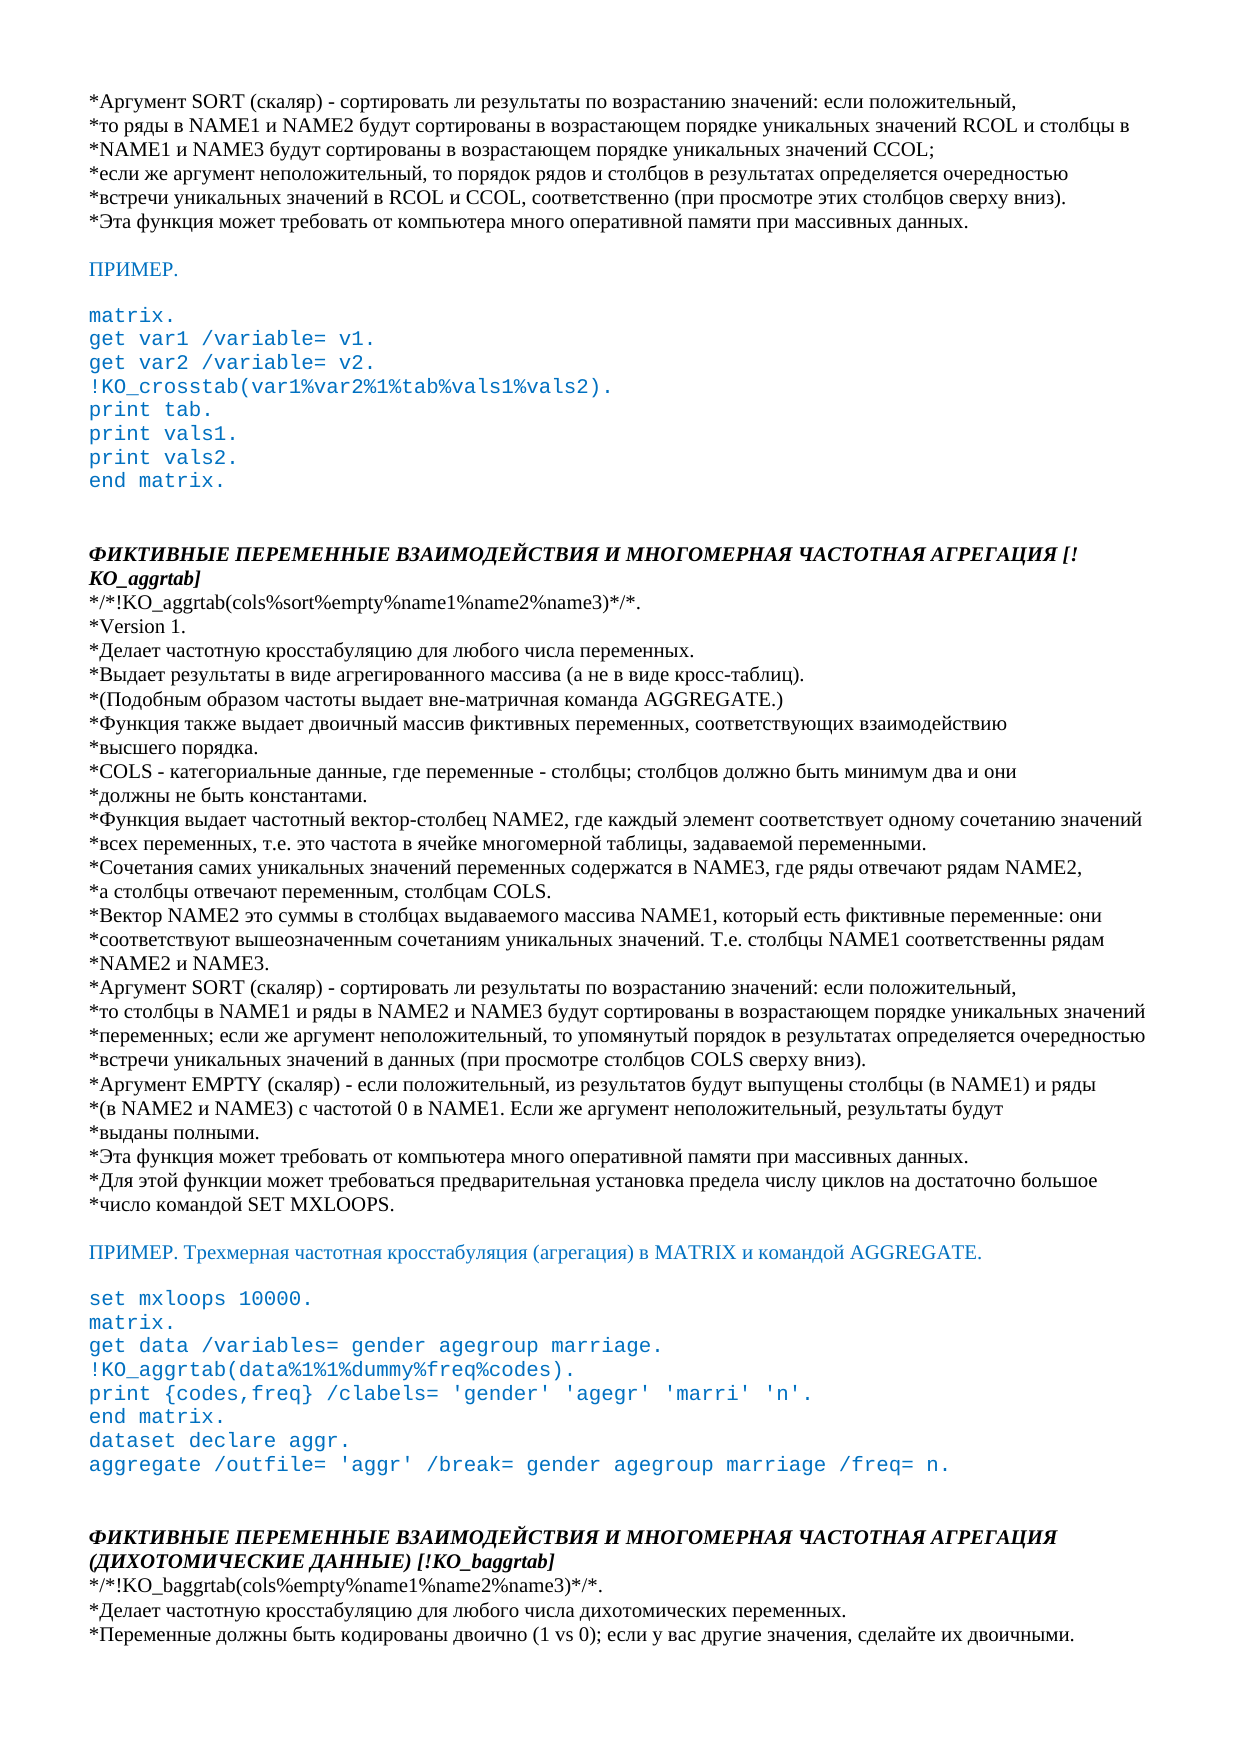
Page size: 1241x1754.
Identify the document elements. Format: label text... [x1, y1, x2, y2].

text *если же аргумент неположительный, то порядок рядов и столбцов в результатах определяется очередностью [89, 161, 1152, 185]
text *всех переменных, т.е. это частота в ячейке многомерной таблицы, задаваемой переменными. [89, 831, 1152, 855]
text *Аргумент SORT (скаляр) - сортировать ли результаты по возрастанию значений: если положительный, [89, 89, 1152, 113]
text *встречи уникальных значений в данных (при просмотре столбцов COLS сверху вниз). [89, 1047, 1152, 1071]
text *Version 1. [89, 614, 1152, 638]
text *то ряды в NAME1 и NAME2 будут сортированы в возрастающем порядке уникальных значений RCOL и столбцы в [89, 113, 1152, 137]
text end matrix. [89, 470, 1152, 494]
text *Аргумент EMPTY (скаляр) - если положительный, из результатов будут выпущены столбцы (в NAME1) и ряды [89, 1071, 1152, 1096]
text matrix. [89, 305, 1152, 328]
text !KO_crosstab(var1%var2%1%tab%vals1%vals2). [89, 376, 1152, 399]
subtitle ФИКТИВНЫЕ ПЕРЕМЕННЫЕ ВЗАИМОДЕЙСТВИЯ И МНОГОМЕРНАЯ ЧАСТОТНАЯ АГРЕГАЦИЯ [!KO_aggrtab] [89, 542, 1152, 590]
text *COLS - категориальные данные, где переменные - столбцы; столбцов должно быть минимум два и они [89, 759, 1152, 783]
text *высшего порядка. [89, 734, 1152, 759]
text *Функция выдает частотный вектор-столбец NAME2, где каждый элемент соответствует одному сочетанию значений [89, 807, 1152, 831]
text *Переменные должны быть кодированы двоично (1 vs 0); если у вас другие значения, сделайте их двоичными. [89, 1622, 1152, 1646]
text ПРИМЕР. [89, 257, 1152, 281]
text !KO_aggrtab(data%1%1%dummy%freq%codes). [89, 1359, 1152, 1383]
text matrix. [89, 1312, 1152, 1335]
text *(в NAME2 и NAME3) с частотой 0 в NAME1. Если же аргумент неположительный, результаты будут [89, 1096, 1152, 1119]
text *NAME1 и NAME3 будут сортированы в возрастающем порядке уникальных значений CCOL; [89, 137, 1152, 161]
text *Аргумент SORT (скаляр) - сортировать ли результаты по возрастанию значений: если положительный, [89, 975, 1152, 999]
text *выданы полными. [89, 1119, 1152, 1144]
text */*!KO_baggrtab(cols%empty%name1%name2%name3)*/*. [89, 1573, 1152, 1597]
text *переменных; если же аргумент неположительный, то упомянутый порядок в результатах определяется очередностью [89, 1023, 1152, 1047]
text *Делает частотную кросстабуляцию для любого числа дихотомических переменных. [89, 1597, 1152, 1622]
text *Делает частотную кросстабуляцию для любого числа переменных. [89, 638, 1152, 662]
text *встречи уникальных значений в RCOL и CCOL, соответственно (при просмотре этих столбцов сверху вниз). [89, 185, 1152, 209]
text *Для этой функции может требоваться предварительная установка предела числу циклов на достаточно большое [89, 1168, 1152, 1192]
text *Вектор NAME2 это суммы в столбцах выдаваемого массива NAME1, который есть фиктивные переменные: они [89, 903, 1152, 927]
text *(Подобным образом частоты выдает вне-матричная команда AGGREGATE.) [89, 686, 1152, 711]
text *соответствуют вышеозначенным сочетаниям уникальных значений. Т.е. столбцы NAME1 соответственны рядам [89, 927, 1152, 951]
text *Выдает результаты в виде агрегированного массива (а не в виде кросс-таблиц). [89, 662, 1152, 686]
text set mxloops 10000. [89, 1288, 1152, 1312]
text dataset declare aggr. [89, 1430, 1152, 1453]
text *Функция также выдает двоичный массив фиктивных переменных, соответствующих взаимодействию [89, 711, 1152, 734]
subtitle ФИКТИВНЫЕ ПЕРЕМЕННЫЕ ВЗАИМОДЕЙСТВИЯ И МНОГОМЕРНАЯ ЧАСТОТНАЯ АГРЕГАЦИЯ (ДИХОТОМИЧЕСКИЕ ДАННЫЕ) [!KO_baggrtab] [89, 1525, 1152, 1573]
text *NAME2 и NAME3. [89, 951, 1152, 975]
text *Эта функция может требовать от компьютера много оперативной памяти при массивных данных. [89, 209, 1152, 233]
text get var1 /variable= v1. [89, 328, 1152, 352]
text *число командой SET MXLOOPS. [89, 1192, 1152, 1216]
text print tab. [89, 399, 1152, 423]
text *то столбцы в NAME1 и ряды в NAME2 и NAME3 будут сортированы в возрастающем порядке уникальных значений [89, 999, 1152, 1023]
text end matrix. [89, 1406, 1152, 1430]
text print vals2. [89, 447, 1152, 470]
text get var2 /variable= v2. [89, 352, 1152, 376]
text *должны не быть константами. [89, 783, 1152, 807]
text *а столбцы отвечают переменным, столбцам COLS. [89, 879, 1152, 903]
text */*!KO_aggrtab(cols%sort%empty%name1%name2%name3)*/*. [89, 590, 1152, 614]
text get data /variables= gender agegroup marriage. [89, 1335, 1152, 1359]
text ПРИМЕР. Трехмерная частотная кросстабуляция (агрегация) в MATRIX и командой AGGREGATE. [89, 1240, 1152, 1264]
text print {codes,freq} /clabels= 'gender' 'agegr' 'marri' 'n'. [89, 1383, 1152, 1406]
text aggregate /outfile= 'aggr' /break= gender agegroup marriage /freq= n. [89, 1453, 1152, 1477]
text *Сочетания самих уникальных значений переменных содержатся в NAME3, где ряды отвечают рядам NAME2, [89, 855, 1152, 879]
text print vals1. [89, 423, 1152, 447]
text *Эта функция может требовать от компьютера много оперативной памяти при массивных данных. [89, 1144, 1152, 1168]
